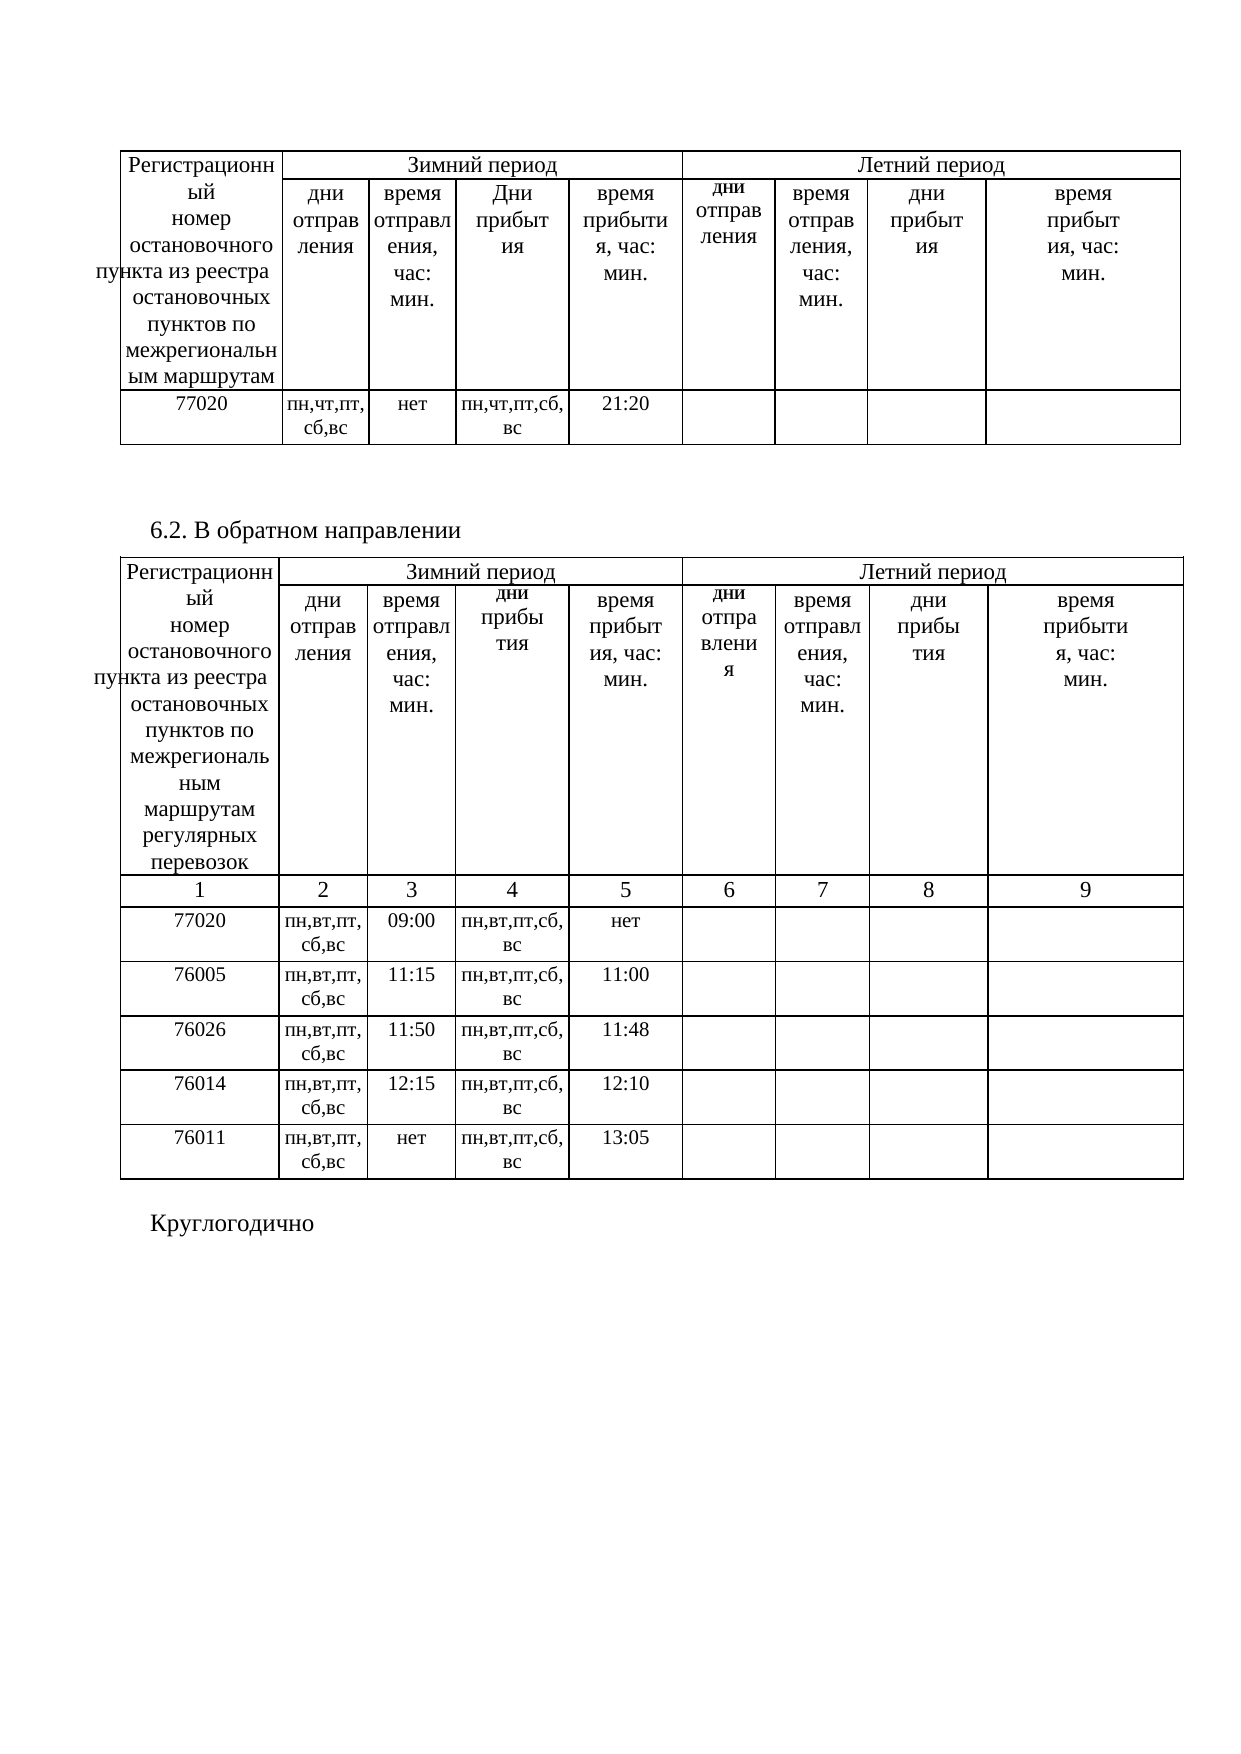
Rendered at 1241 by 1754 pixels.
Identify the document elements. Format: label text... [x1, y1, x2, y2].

table_cell время отправл ения, час: мин. [776, 586, 869, 874]
table_cell [989, 1125, 1183, 1178]
table_cell [683, 1125, 775, 1178]
table_cell [776, 962, 869, 1015]
table_cell 8 [870, 876, 987, 906]
table_cell [683, 908, 775, 961]
table_cell [776, 1017, 869, 1069]
table_cell 76026 [121, 1017, 278, 1069]
table_cell [989, 908, 1183, 961]
table_cell ДНИ отпра влени я [683, 586, 775, 874]
table_header Летний период [683, 152, 1180, 178]
table_cell 12:15 [368, 1071, 455, 1124]
table_cell Дни прибыт ия [457, 180, 568, 389]
table_cell пн,вт,пт,сб,вс [456, 962, 568, 1015]
table_cell пн,вт,пт,сб,вс [280, 908, 367, 961]
table_cell 6 [683, 876, 775, 906]
table_cell 77020 [121, 908, 278, 961]
table_cell пн,вт,пт,сб,вс [456, 1017, 568, 1069]
table_cell [776, 1125, 869, 1178]
table_cell 21:20 [570, 391, 682, 444]
table_cell пн,чт,пт,сб,вс [457, 391, 568, 444]
table_cell [776, 391, 867, 444]
table_cell [870, 1071, 987, 1124]
table_header Регистрационный номер остановочного пункта из реестра остановочных пунктов по межрегиональным маршрутам регулярных перевозок [121, 152, 282, 389]
table_cell [683, 1017, 775, 1069]
table_cell 76005 [121, 962, 278, 1015]
table_cell 11:50 [368, 1017, 455, 1069]
table_cell время отправ ления, час: мин. [776, 180, 867, 389]
table_cell [987, 391, 1180, 444]
table_cell [870, 1017, 987, 1069]
table_cell пн,вт,пт,сб,вс [280, 962, 367, 1015]
table_cell 5 [570, 876, 682, 906]
table_cell пн,вт,пт,сб,вс [280, 1125, 367, 1178]
table_cell время прибыти я, час: мин. [570, 180, 682, 389]
table_cell пн,вт,пт,сб,вс [456, 908, 568, 961]
table_header Зимний период [283, 152, 682, 178]
table_cell 09:00 [368, 908, 455, 961]
table_cell пн,вт,пт,сб,вс [456, 1071, 568, 1124]
table_cell 9 [989, 876, 1183, 906]
table_cell нет [368, 1125, 455, 1178]
table_cell [870, 962, 987, 1015]
table_cell 11:15 [368, 962, 455, 1015]
table_cell пн,чт,пт,сб,вс [283, 391, 368, 444]
table_cell [776, 908, 869, 961]
table_cell дни отправ ления [283, 180, 368, 389]
table_header Регистрационный номер остановочного пункта из реестра остановочных пунктов по межрегиональным маршрутам регулярных перевозок [121, 558, 278, 874]
table_cell [868, 391, 985, 444]
table_cell 11:00 [570, 962, 682, 1015]
table_header Зимний период [280, 558, 682, 584]
table_cell 3 [368, 876, 455, 906]
table_header Летний период [683, 558, 1183, 584]
table_cell время отправл ения, час: мин. [368, 586, 455, 874]
text Круглогодично [150, 1208, 1090, 1237]
table_cell время прибыти я, час: мин. [989, 586, 1183, 874]
table_cell 76014 [121, 1071, 278, 1124]
table_cell 1 [121, 876, 278, 906]
table_cell 77020 [121, 391, 282, 444]
table_cell ДНИ прибы тия [456, 586, 568, 874]
table_cell ДНИ отправ ления [683, 180, 774, 389]
table_cell 13:05 [570, 1125, 682, 1178]
table_cell пн,вт,пт,сб,вс [280, 1071, 367, 1124]
table_cell нет [570, 908, 682, 961]
table_cell пн,вт,пт,сб,вс [280, 1017, 367, 1069]
table_cell [989, 1017, 1183, 1069]
table_cell 7 [776, 876, 869, 906]
table_cell 2 [280, 876, 367, 906]
table_cell нет [370, 391, 455, 444]
table_cell 4 [456, 876, 568, 906]
table_cell [683, 962, 775, 1015]
table_cell [683, 391, 774, 444]
table_cell время прибыт ия, час: мин. [987, 180, 1180, 389]
table_cell пн,вт,пт,сб,вс [456, 1125, 568, 1178]
table_cell [870, 1125, 987, 1178]
table_cell [870, 908, 987, 961]
table_cell [683, 1071, 775, 1124]
table_cell 12:10 [570, 1071, 682, 1124]
table_cell [776, 1071, 869, 1124]
table_cell дни прибыт ия [868, 180, 985, 389]
text 6.2. В обратном направлении [150, 515, 1090, 544]
table_cell 76011 [121, 1125, 278, 1178]
table_cell дни прибы тия [870, 586, 987, 874]
table_cell [989, 1071, 1183, 1124]
table_cell 11:48 [570, 1017, 682, 1069]
table_cell [989, 962, 1183, 1015]
table_cell время отправл ения, час: мин. [370, 180, 455, 389]
table_cell время прибыт ия, час: мин. [570, 586, 682, 874]
table_cell дни отправ ления [280, 586, 367, 874]
